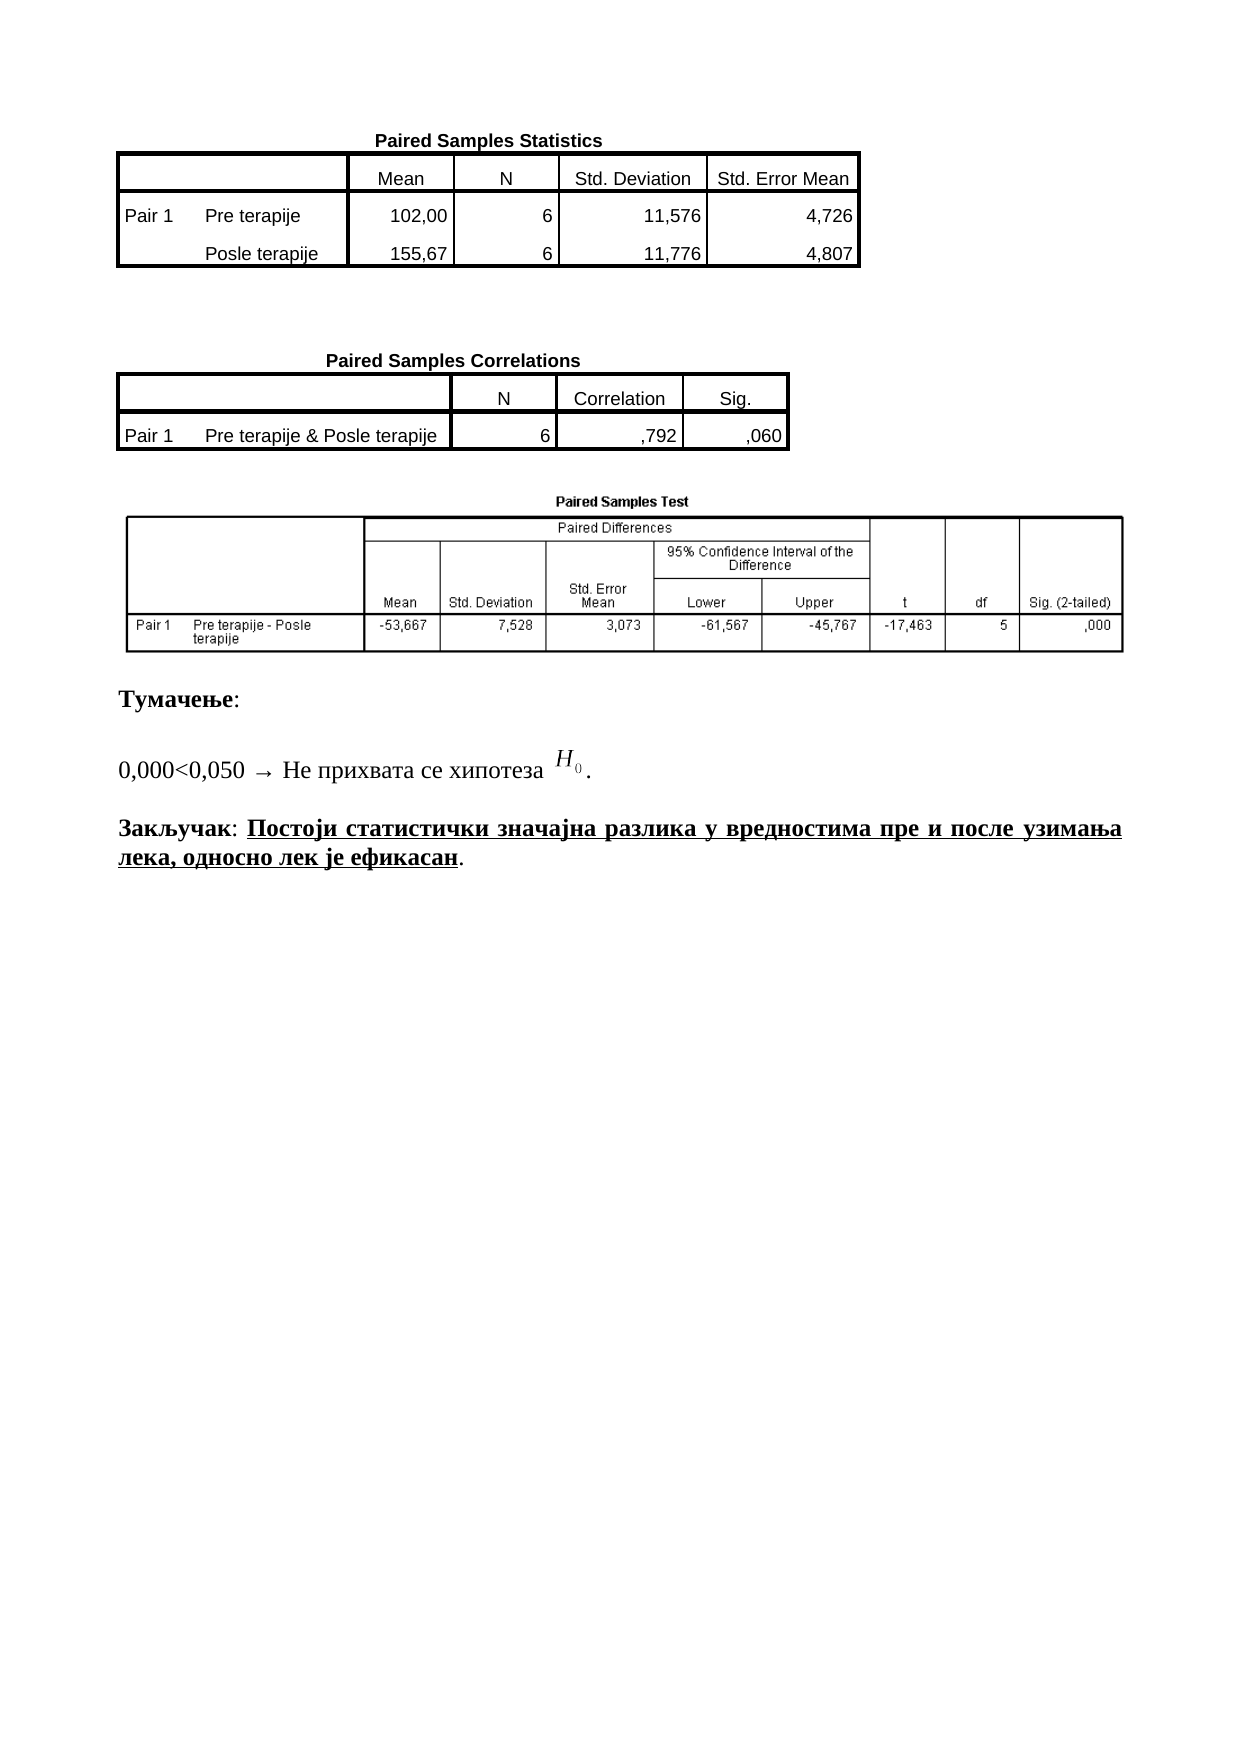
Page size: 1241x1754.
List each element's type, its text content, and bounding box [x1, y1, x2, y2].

table_cell [120, 156, 346, 189]
table_header Paired Samples Correlations [118, 339, 788, 372]
table_cell Posle terapije [199, 226, 346, 264]
table_cell 4,726 [708, 193, 857, 226]
table_cell [120, 376, 449, 409]
table_cell 6 [455, 193, 558, 226]
table_cell 4,807 [708, 226, 857, 264]
table_cell Pair 1 [120, 414, 198, 447]
table_cell 11,576 [560, 193, 706, 226]
table_cell Pre terapije & Posle terapije [199, 414, 449, 447]
picture [118, 492, 1127, 656]
table_cell 102,00 [350, 193, 453, 226]
table_cell Pair 1 [120, 193, 198, 264]
table_cell ,060 [684, 414, 786, 447]
table_cell 155,67 [350, 226, 453, 264]
table_cell 11,776 [560, 226, 706, 264]
table_cell 6 [453, 414, 555, 447]
table_header Paired Samples Statistics [118, 118, 859, 151]
table_cell N [455, 156, 558, 189]
text Закључак: Постоји статистички значајна разлика у вредностима пре и после узимања лека, односно лек је ефикасан. [118, 813, 1122, 871]
table_cell Std. Error Mean [708, 156, 857, 189]
table_cell Correlation [558, 376, 682, 409]
table_cell 6 [455, 226, 558, 264]
table_cell Pre terapije [199, 193, 346, 226]
text 0,000<0,050 → Не прихвата се хипотеза . [118, 741, 1122, 784]
table_cell N [453, 376, 555, 409]
table_cell ,792 [558, 414, 682, 447]
text Тумачење: [118, 684, 1122, 713]
table_cell Mean [350, 156, 453, 189]
table_cell Std. Deviation [560, 156, 706, 189]
table_cell Sig. [684, 376, 786, 409]
